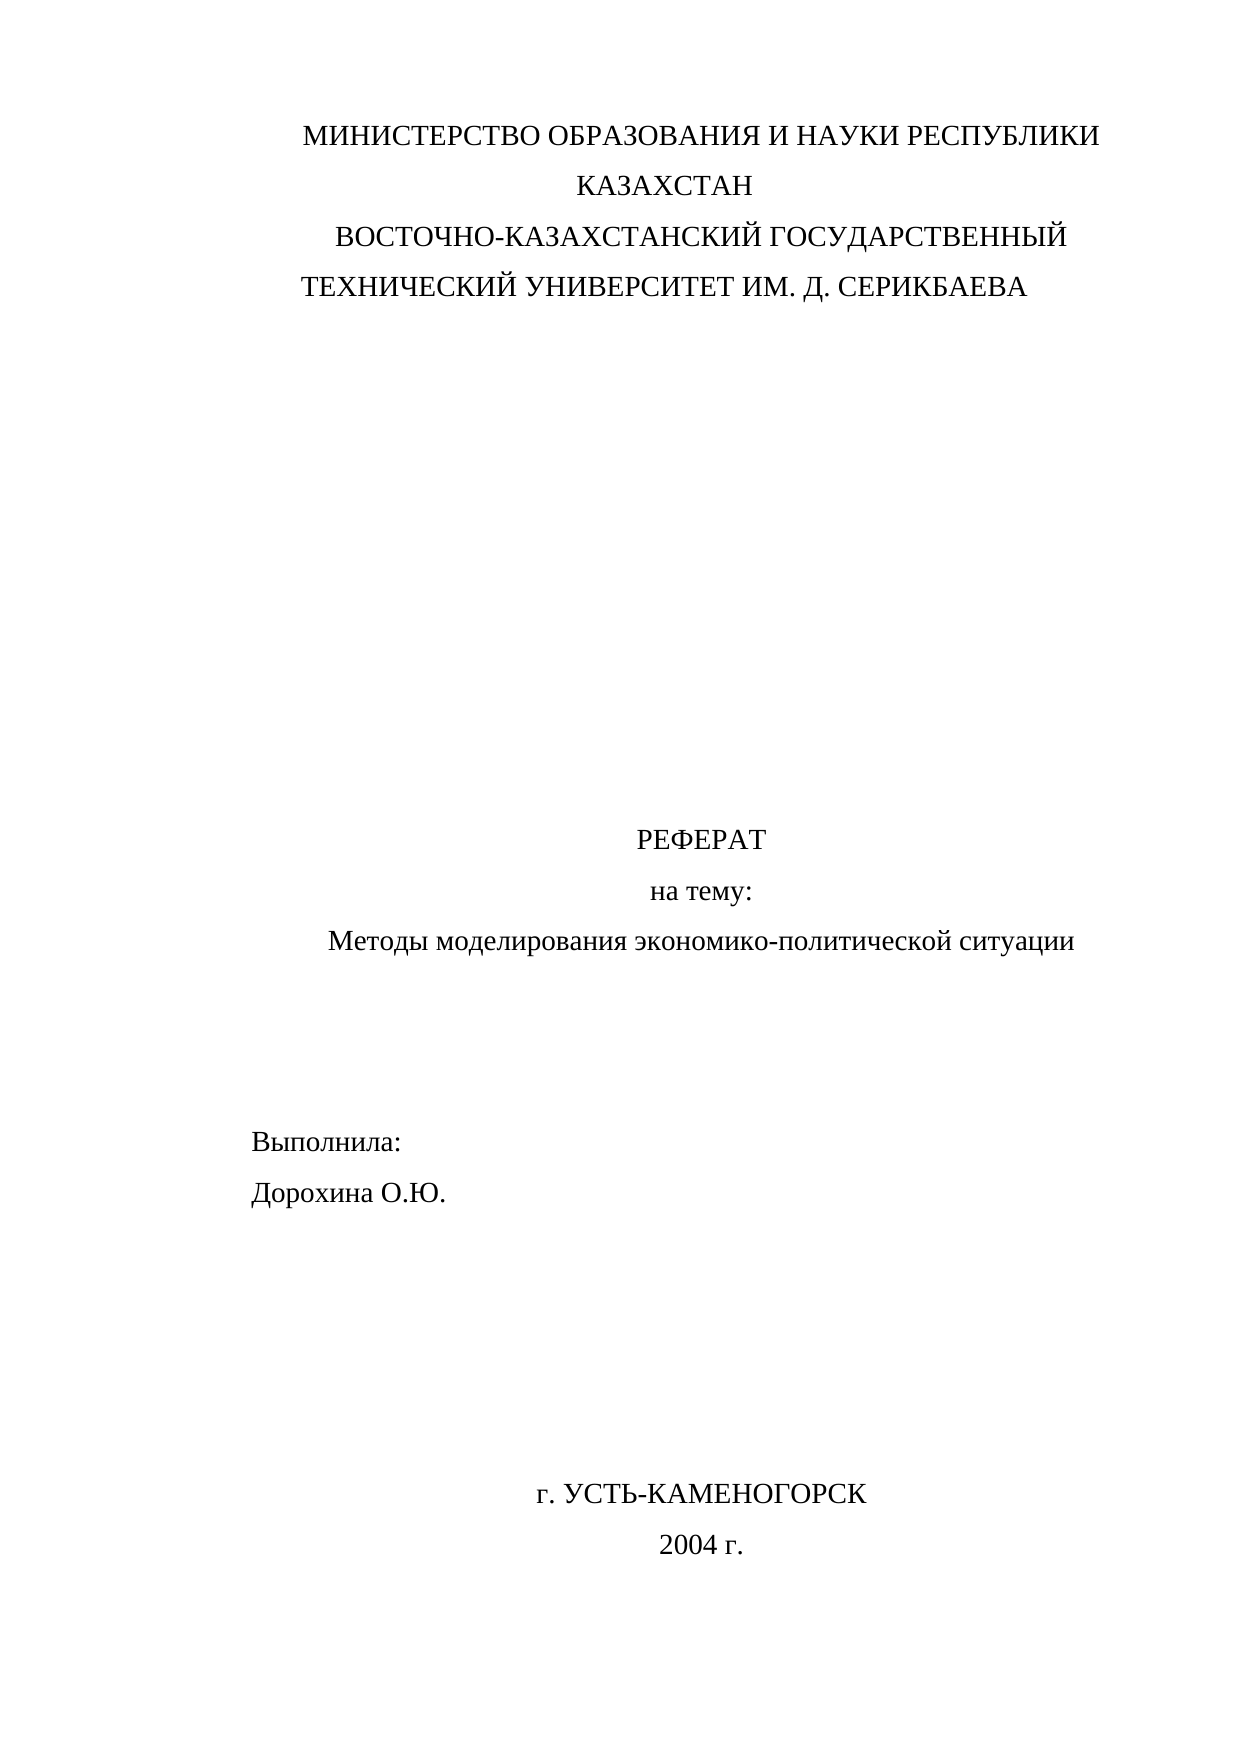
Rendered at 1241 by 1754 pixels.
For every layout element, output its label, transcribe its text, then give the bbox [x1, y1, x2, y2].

text Дорохина О.Ю. [177, 1175, 1152, 1208]
text г. УСТЬ-КАМЕНОГОРСК [177, 1477, 1152, 1510]
text 2004 г. [177, 1527, 1152, 1560]
text МИНИСТЕРСТВО ОБРАЗОВАНИЯ И НАУКИ РЕСПУБЛИКИ КАЗАХСТАН [177, 118, 1152, 202]
text Выполнила: [177, 1124, 1152, 1158]
text Методы моделирования экономико-политической ситуации [177, 923, 1152, 957]
text ВОСТОЧНО-КАЗАХСТАНСКИЙ ГОСУДАРСТВЕННЫЙ ТЕХНИЧЕСКИЙ УНИВЕРСИТЕТ ИМ. Д. СЕРИКБАЕВА [177, 219, 1152, 303]
subtitle РЕФЕРАТ [177, 822, 1152, 856]
text на тему: [177, 873, 1152, 906]
